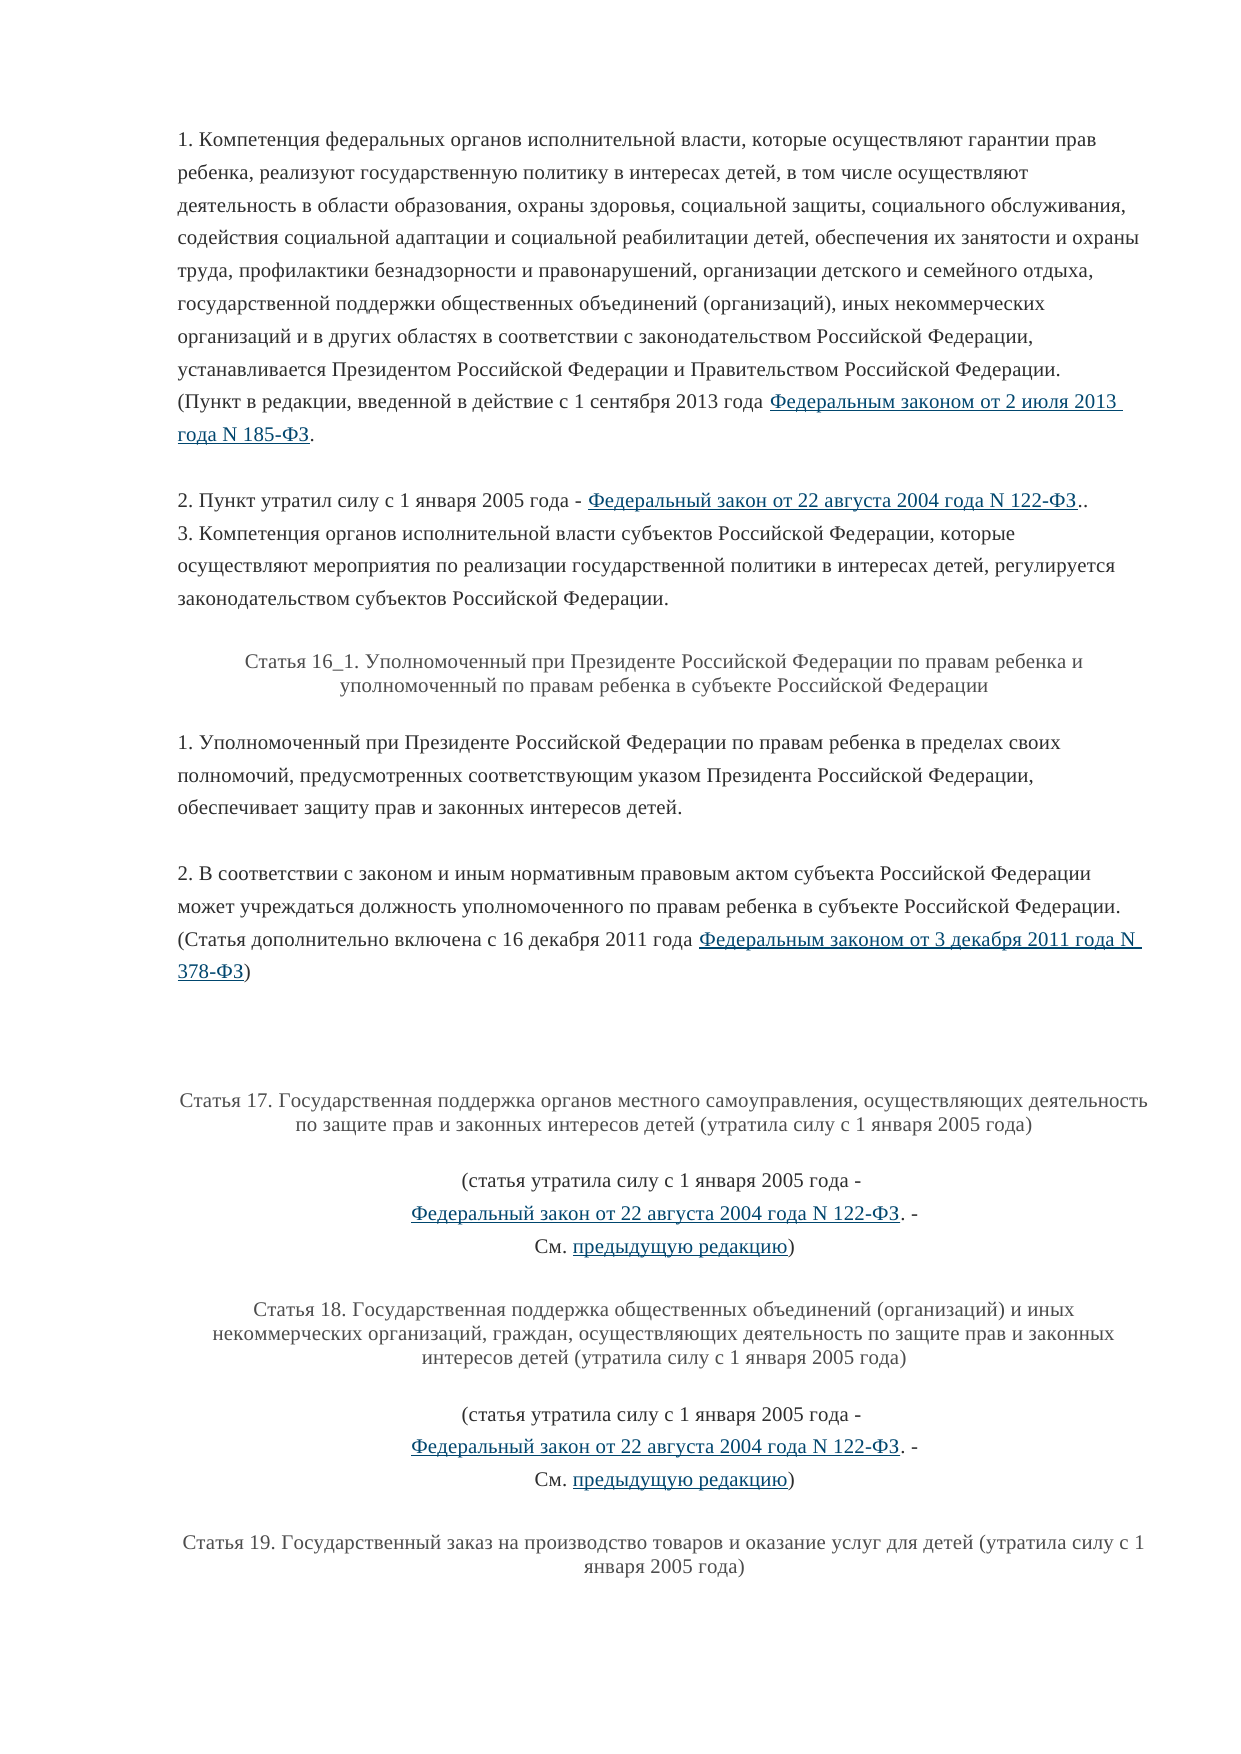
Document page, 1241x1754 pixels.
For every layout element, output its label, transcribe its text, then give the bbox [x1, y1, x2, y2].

text См. предыдущую редакцию) [177, 1225, 1152, 1258]
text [177, 1393, 1152, 1458]
text 2. В соответствии с законом и иным нормативным правовым актом субъекта Российской Федерации может учреждаться должность уполномоченного по правам ребенка в субъекте Российской Федерации. (Статья дополнительно включена с 16 декабря 2011 года Федеральным законом от 3 декабря 2011 года N 378-ФЗ) [177, 852, 1152, 1049]
text См. предыдущую редакцию) [177, 1458, 1152, 1491]
text 1. Уполномоченный при Президенте Российской Федерации по правам ребенка в пределах своих полномочий, предусмотренных соответствующим указом Президента Российской Федерации, обеспечивает защиту прав и законных интересов детей. [177, 721, 1152, 852]
text 1. Компетенция федеральных органов исполнительной власти, которые осуществляют гарантии прав ребенка, реализуют государственную политику в интересах детей, в том числе осуществляют деятельность в области образования, охраны здоровья, социальной защиты, социального обслуживания, содействия социальной адаптации и социальной реабилитации детей, обеспечения их занятости и охраны труда, профилактики безнадзорности и правонарушений, организации детского и семейного отдыха, государственной поддержки общественных объединений (организаций), иных некоммерческих организаций и в других областях в соответствии с законодательством Российской Федерации, устанавливается Президентом Российской Федерации и Правительством Российской Федерации. (Пункт в редакции, введенной в действие с 1 сентября 2013 года Федеральным законом от 2 июля 2013 года N 185-ФЗ. [177, 118, 1152, 479]
text Статья 18. Государственная поддержка общественных объединений (организаций) и иных некоммерческих организаций, граждан, осуществляющих деятельность по защите прав и законных интересов детей (утратила силу с 1 января 2005 года) [177, 1297, 1152, 1369]
text 2. Пункт утратил силу с 1 января 2005 года - Федеральный закон от 22 августа 2004 года N 122-ФЗ.. [177, 479, 1152, 512]
text (статья утратила силу с 1 января 2005 года - Федеральный закон от 22 августа 2004 года N 122-ФЗ. - [177, 1160, 1152, 1225]
text Статья 16_1. Уполномоченный при Президенте Российской Федерации по правам ребенка и уполномоченный по правам ребенка в субъекте Российской Федерации [177, 649, 1152, 697]
text Статья 17. Государственная поддержка органов местного самоуправления, осуществляющих деятельность по защите прав и законных интересов детей (утратила силу с 1 января 2005 года) [177, 1088, 1152, 1136]
text 3. Компетенция органов исполнительной власти субъектов Российской Федерации, которые осуществляют мероприятия по реализации государственной политики в интересах детей, регулируется законодательством субъектов Российской Федерации. [177, 512, 1152, 610]
text Статья 19. Государственный заказ на производство товаров и оказание услуг для детей (утратила силу с 1 января 2005 года) [177, 1530, 1152, 1578]
